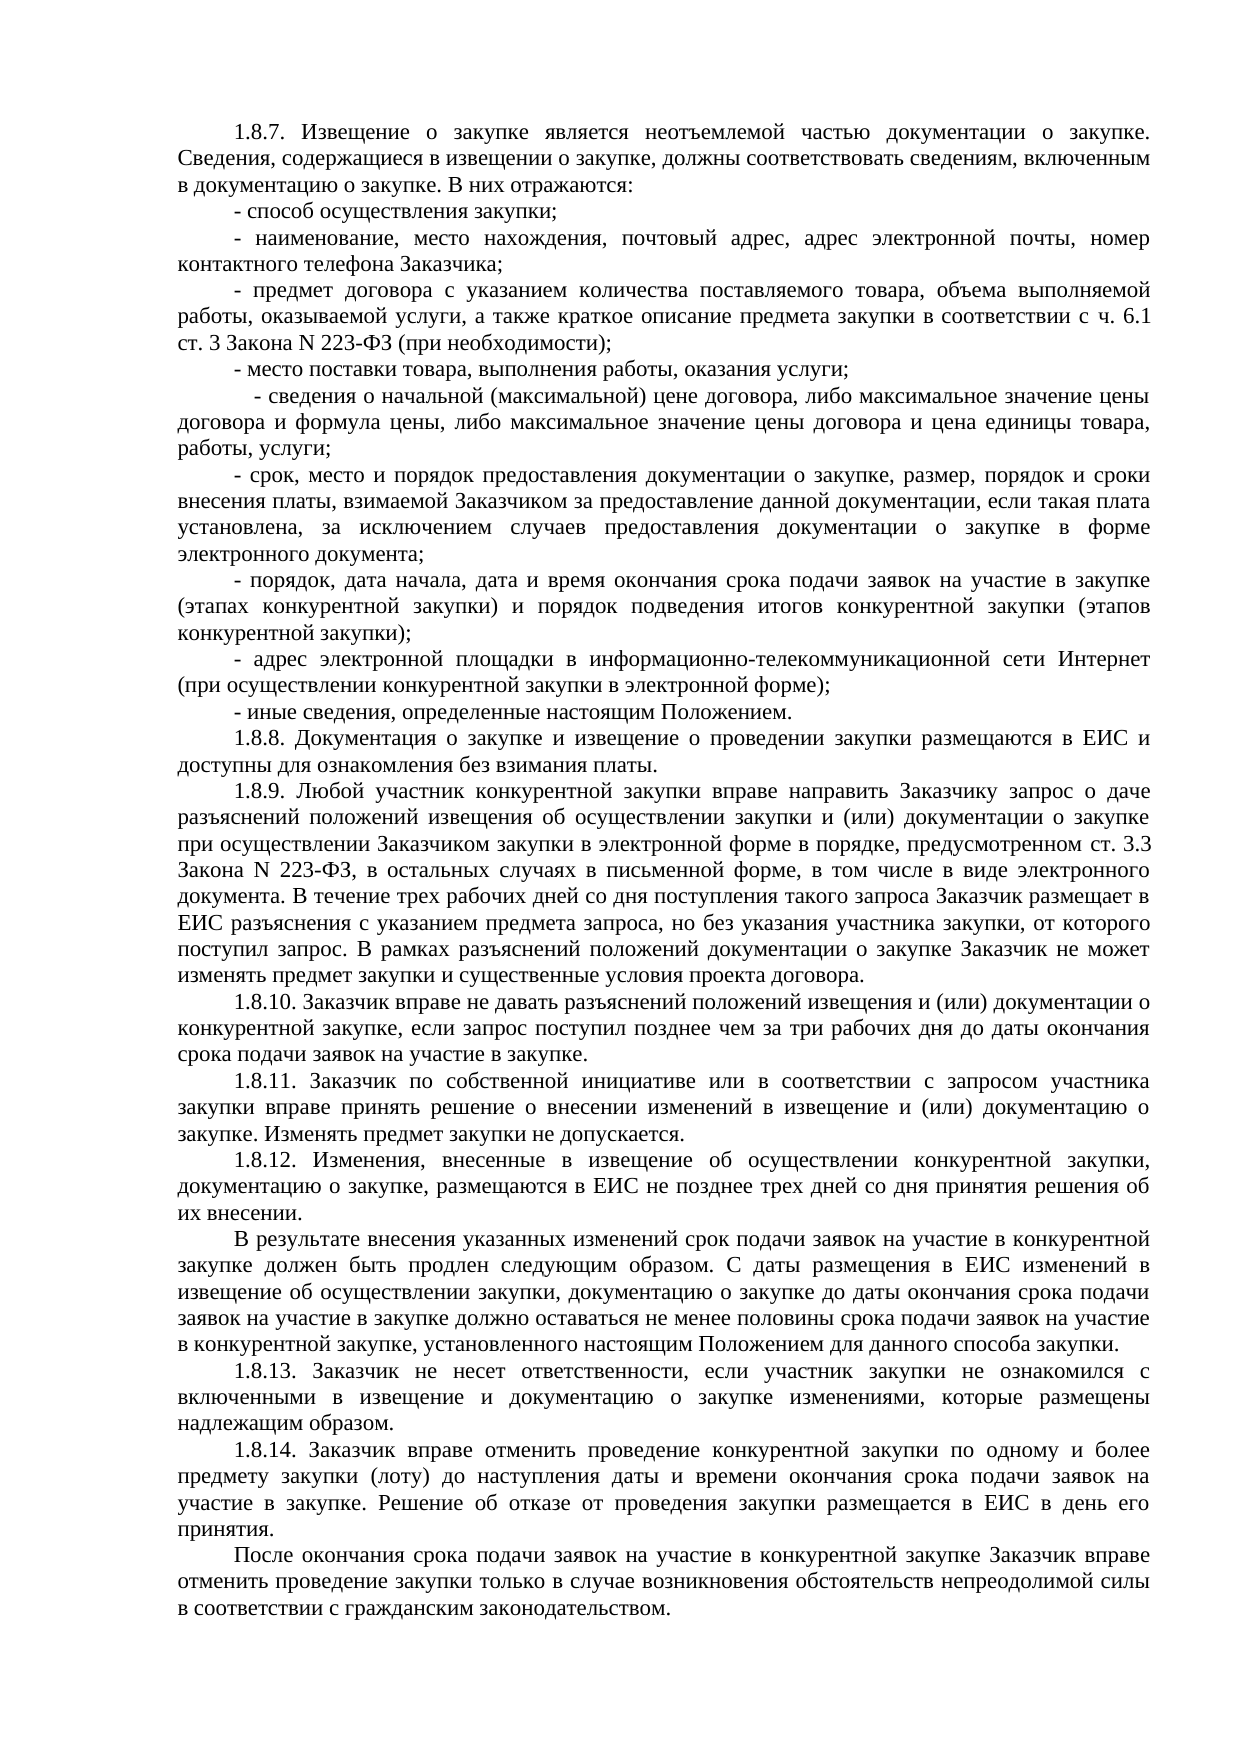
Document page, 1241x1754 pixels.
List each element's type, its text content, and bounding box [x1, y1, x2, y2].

text 1.8.13. Заказчик не несет ответственности, если участник закупки не ознакомился с включенными в извещение и документацию о закупке изменениями, которые размещены надлежащим образом. [177, 1357, 1152, 1436]
text - адрес электронной площадки в информационно-телекоммуникационной сети Интернет (при осуществлении конкурентной закупки в электронной форме); [177, 645, 1152, 698]
text 1.8.14. Заказчик вправе отменить проведение конкурентной закупки по одному и более предмету закупки (лоту) до наступления даты и времени окончания срока подачи заявок на участие в закупке. Решение об отказе от проведения закупки размещается в ЕИС в день его принятия. [177, 1436, 1152, 1541]
text 1.8.9. Любой участник конкурентной закупки вправе направить Заказчику запрос о даче разъяснений положений извещения об осуществлении закупки и (или) документации о закупке при осуществлении Заказчиком закупки в электронной форме в порядке, предусмотренном ст. 3.3 Закона N 223-ФЗ, в остальных случаях в письменной форме, в том числе в виде электронного документа. В течение трех рабочих дней со дня поступления такого запроса Заказчик размещает в ЕИС разъяснения с указанием предмета запроса, но без указания участника закупки, от которого поступил запрос. В рамках разъяснений положений документации о закупке Заказчик не может изменять предмет закупки и существенные условия проекта договора. [177, 777, 1152, 988]
text 1.8.11. Заказчик по собственной инициативе или в соответствии с запросом участника закупки вправе принять решение о внесении изменений в извещение и (или) документацию о закупке. Изменять предмет закупки не допускается. [177, 1067, 1152, 1146]
text 1.8.12. Изменения, внесенные в извещение об осуществлении конкурентной закупки, документацию о закупке, размещаются в ЕИС не позднее трех дней со дня принятия решения об их внесении. [177, 1146, 1152, 1225]
text - способ осуществления закупки; [177, 197, 1152, 223]
text - наименование, место нахождения, почтовый адрес, адрес электронной почты, номер контактного телефона Заказчика; [177, 223, 1152, 276]
text В результате внесения указанных изменений срок подачи заявок на участие в конкурентной закупке должен быть продлен следующим образом. С даты размещения в ЕИС изменений в извещение об осуществлении закупки, документацию о закупке до даты окончания срока подачи заявок на участие в закупке должно оставаться не менее половины срока подачи заявок на участие в конкурентной закупке, установленного настоящим Положением для данного способа закупки. [177, 1225, 1152, 1357]
text 1.8.7. Извещение о закупке является неотъемлемой частью документации о закупке. Сведения, содержащиеся в извещении о закупке, должны соответствовать сведениям, включенным в документацию о закупке. В них отражаются: [177, 118, 1152, 197]
text - предмет договора с указанием количества поставляемого товара, объема выполняемой работы, оказываемой услуги, а также краткое описание предмета закупки в соответствии с ч. 6.1 ст. 3 Закона N 223-ФЗ (при необходимости); [177, 276, 1152, 355]
text После окончания срока подачи заявок на участие в конкурентной закупке Заказчик вправе отменить проведение закупки только в случае возникновения обстоятельств непреодолимой силы в соответствии с гражданским законодательством. [177, 1541, 1152, 1620]
text - иные сведения, определенные настоящим Положением. [177, 698, 1152, 724]
text - место поставки товара, выполнения работы, оказания услуги; [177, 355, 1152, 382]
text - сведения о начальной (максимальной) цене договора, либо максимальное значение цены договора и формула цены, либо максимальное значение цены договора и цена единицы товара, работы, услуги; [177, 382, 1152, 461]
text - порядок, дата начала, дата и время окончания срока подачи заявок на участие в закупке (этапах конкурентной закупки) и порядок подведения итогов конкурентной закупки (этапов конкурентной закупки); [177, 566, 1152, 645]
text 1.8.10. Заказчик вправе не давать разъяснений положений извещения и (или) документации о конкурентной закупке, если запрос поступил позднее чем за три рабочих дня до даты окончания срока подачи заявок на участие в закупке. [177, 988, 1152, 1067]
text - срок, место и порядок предоставления документации о закупке, размер, порядок и сроки внесения платы, взимаемой Заказчиком за предоставление данной документации, если такая плата установлена, за исключением случаев предоставления документации о закупке в форме электронного документа; [177, 461, 1152, 566]
text 1.8.8. Документация о закупке и извещение о проведении закупки размещаются в ЕИС и доступны для ознакомления без взимания платы. [177, 724, 1152, 777]
